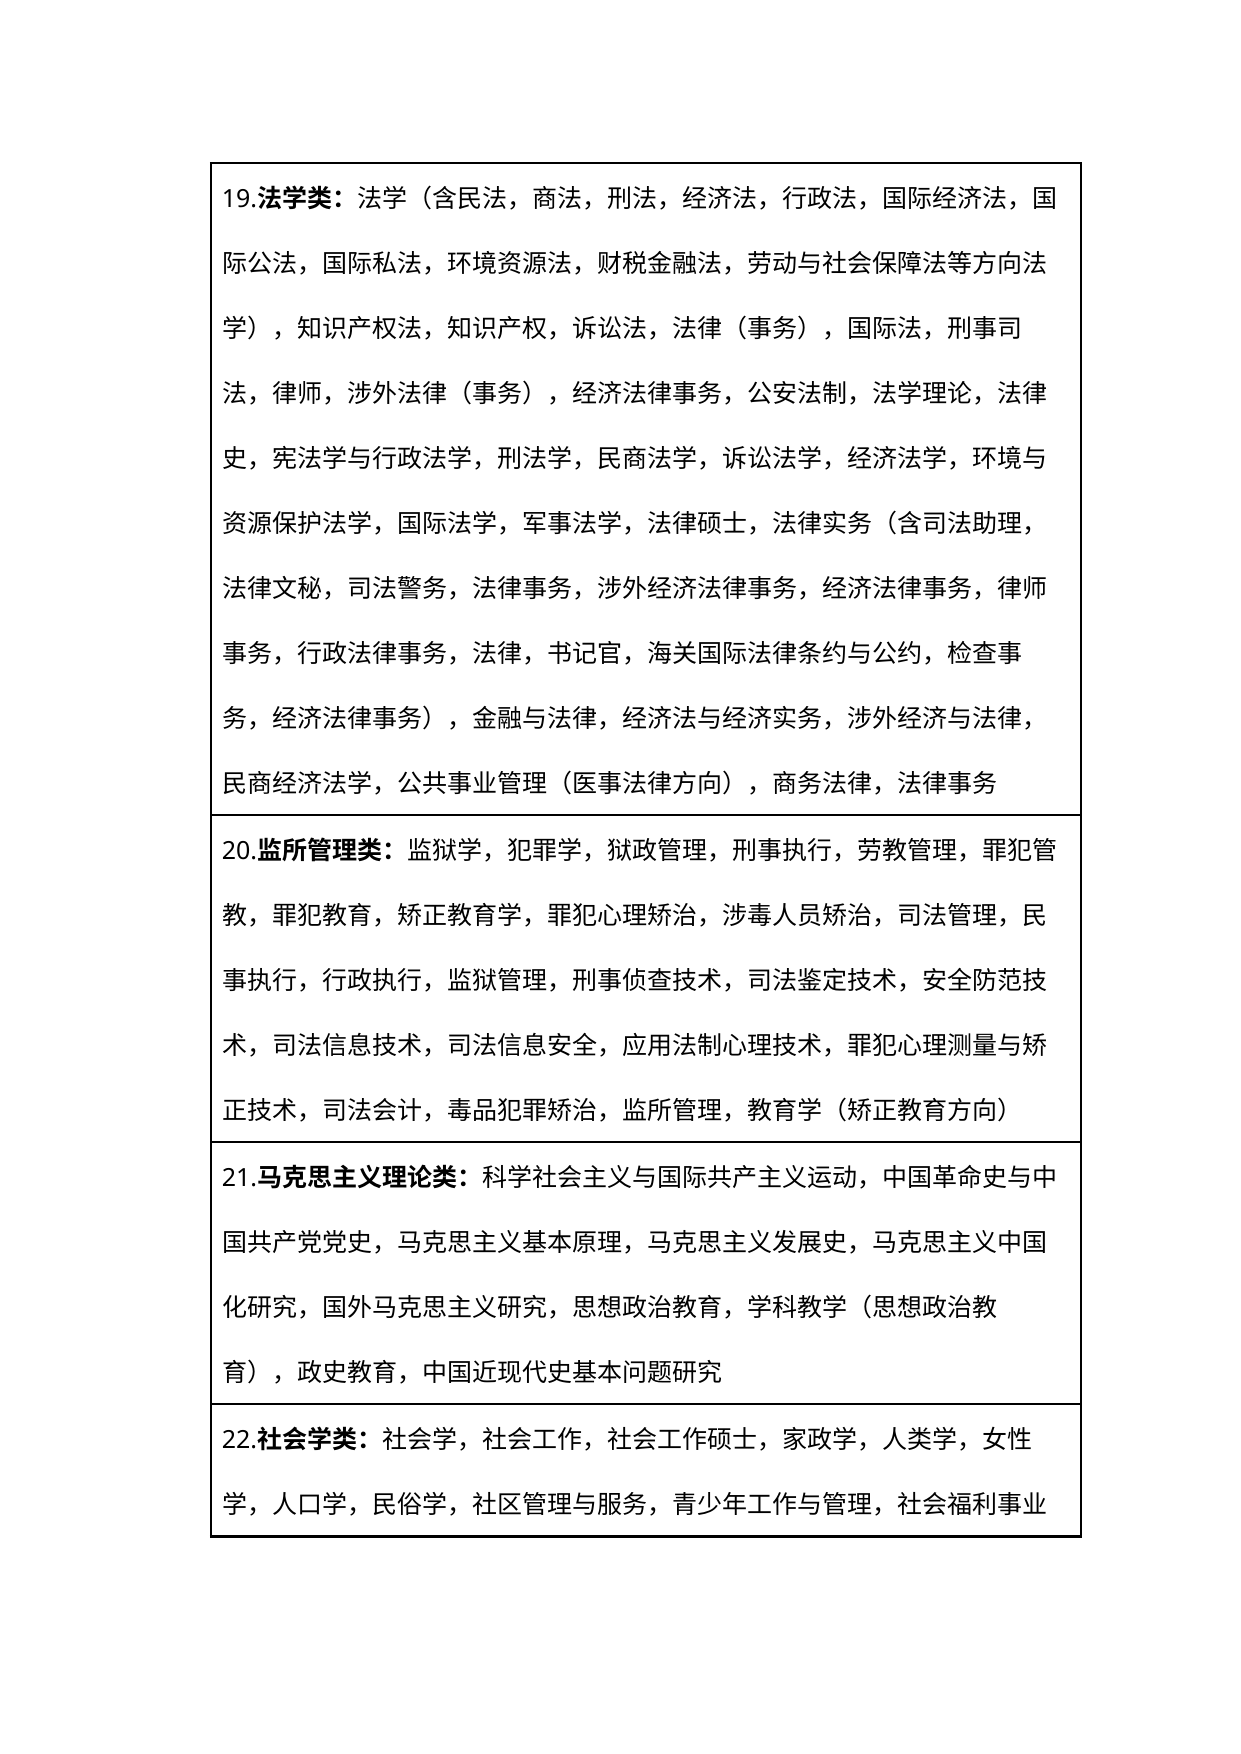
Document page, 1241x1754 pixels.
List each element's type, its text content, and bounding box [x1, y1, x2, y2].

table_cell 21.马克思主义理论类：科学社会主义与国际共产主义运动，中国革命史与中国共产党党史，马克思主义基本原理，马克思主义发展史，马克思主义中国化研究，国外马克思主义研究，思想政治教育，学科教学（思想政治教育），政史教育，中国近现代史基本问题研究 [212, 1143, 1080, 1403]
table_cell 20.监所管理类：监狱学，犯罪学，狱政管理，刑事执行，劳教管理，罪犯管教，罪犯教育，矫正教育学，罪犯心理矫治，涉毒人员矫治，司法管理，民事执行，行政执行，监狱管理，刑事侦查技术，司法鉴定技术，安全防范技术，司法信息技术，司法信息安全，应用法制心理技术，罪犯心理测量与矫正技术，司法会计，毒品犯罪矫治，监所管理，教育学（矫正教育方向） [212, 816, 1080, 1141]
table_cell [212, 1405, 1080, 1535]
table_cell 19.法学类：法学（含民法，商法，刑法，经济法，行政法，国际经济法，国际公法，国际私法，环境资源法，财税金融法，劳动与社会保障法等方向法学），知识产权法，知识产权，诉讼法，法律（事务），国际法，刑事司法，律师，涉外法律（事务），经济法律事务，公安法制，法学理论，法律史，宪法学与行政法学，刑法学，民商法学，诉讼法学，经济法学，环境与资源保护法学，国际法学，军事法学，法律硕士，法律实务（含司法助理，法律文秘，司法警务，法律事务，涉外经济法律事务，经济法律事务，律师事务，行政法律事务，法律，书记官，海关国际法律条约与公约，检查事务，经济法律事务），金融与法律，经济法与经济实务，涉外经济与法律，民商经济法学，公共事业管理（医事法律方向），商务法律，法律事务 [212, 164, 1080, 814]
